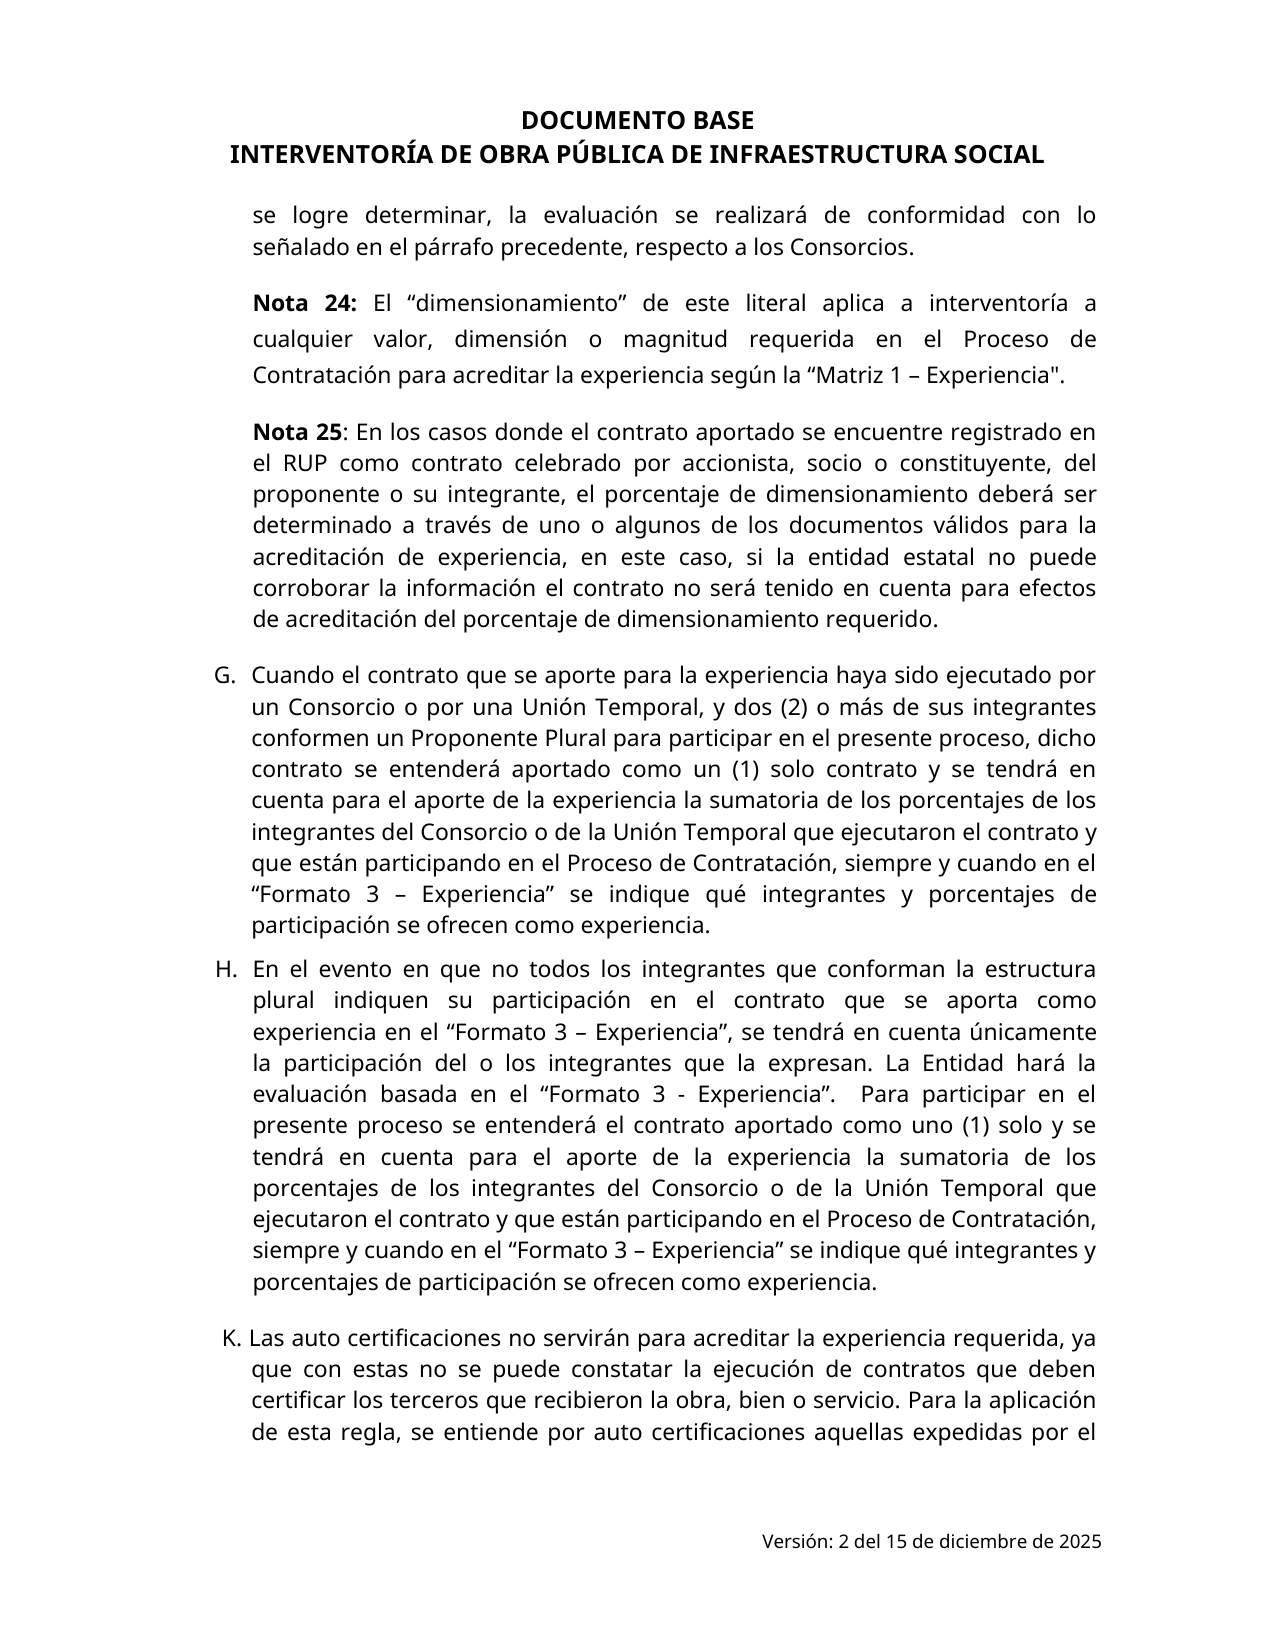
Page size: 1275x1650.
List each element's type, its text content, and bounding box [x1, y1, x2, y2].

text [252, 199, 1098, 262]
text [222, 1322, 1098, 1447]
list Nota 24: El “dimensionamiento” de este literal aplica a interventoría a cualquier valor, dimensión o magnitud requerida en el Proceso de Contratación para acreditar la experiencia según la “Matriz 1 – Experiencia". [252, 287, 1098, 390]
list En el evento en que no todos los integrantes que conforman la estructura plural indiquen su participación en el contrato que se aporta como experiencia en el “Formato 3 – Experiencia”, se tendrá en cuenta únicamente la participación del o los integrantes que la expresan. La Entidad hará la evaluación basada en el “Formato 3 - Experiencia”. Para participar en el presente proceso se entenderá el contrato aportado como uno (1) solo y se tendrá en cuenta para el aporte de la experiencia la sumatoria de los porcentajes de los integrantes del Consorcio o de la Unión Temporal que ejecutaron el contrato y que están participando en el Proceso de Contratación, siempre y cuando en el “Formato 3 – Experiencia” se indique qué integrantes y porcentajes de participación se ofrecen como experiencia. [215, 953, 1098, 1297]
list Cuando el contrato que se aporte para la experiencia haya sido ejecutado por un Consorcio o por una Unión Temporal, y dos (2) o más de sus integrantes conformen un Proponente Plural para participar en el presente proceso, dicho contrato se entenderá aportado como un (1) solo contrato y se tendrá en cuenta para el aporte de la experiencia la sumatoria de los porcentajes de los integrantes del Consorcio o de la Unión Temporal que ejecutaron el contrato y que están participando en el Proceso de Contratación, siempre y cuando en el “Formato 3 – Experiencia” se indique qué integrantes y porcentajes de participación se ofrecen como experiencia. [213, 659, 1098, 941]
text Nota 25: En los casos donde el contrato aportado se encuentre registrado en el RUP como contrato celebrado por accionista, socio o constituyente, del proponente o su integrante, el porcentaje de dimensionamiento deberá ser determinado a través de uno o algunos de los documentos válidos para la acreditación de experiencia, en este caso, si la entidad estatal no puede corroborar la información el contrato no será tenido en cuenta para efectos de acreditación del porcentaje de dimensionamiento requerido. [252, 416, 1098, 634]
